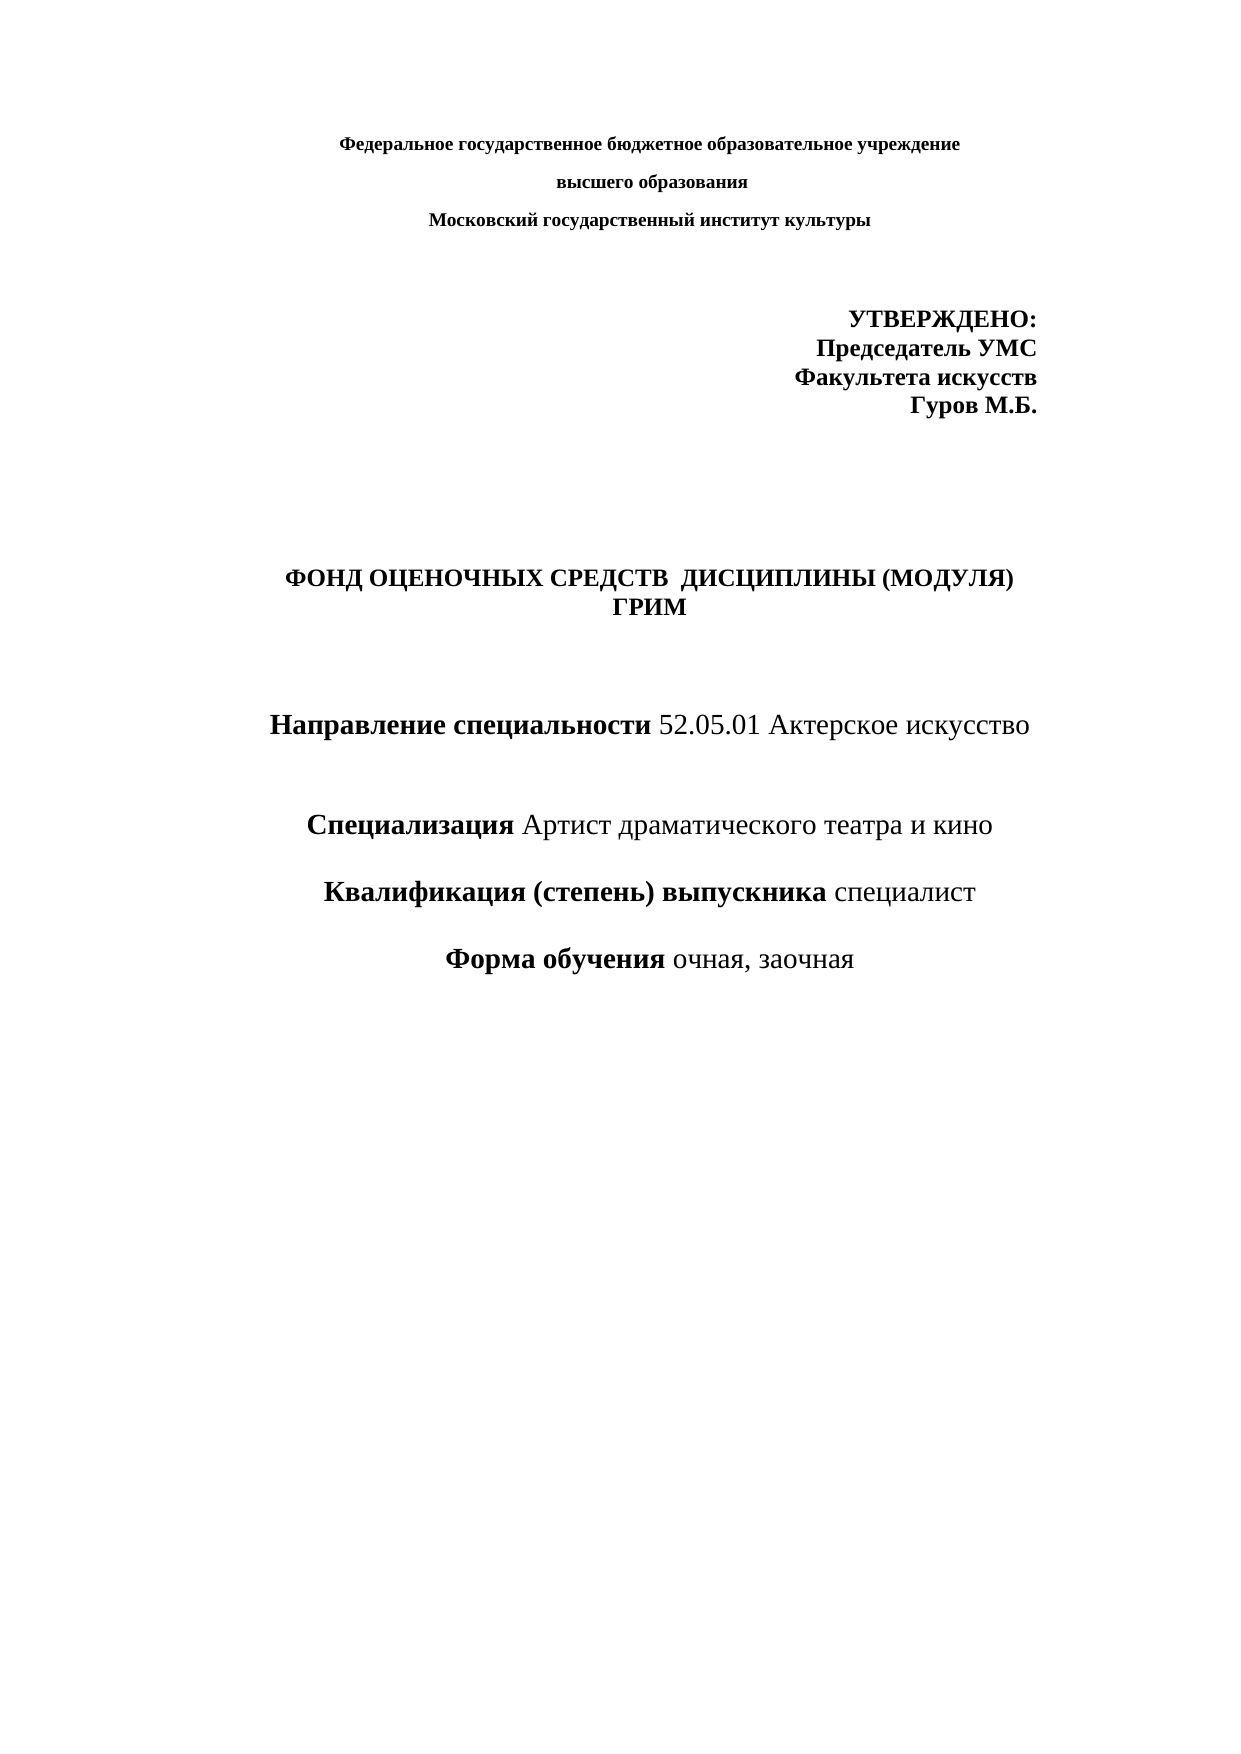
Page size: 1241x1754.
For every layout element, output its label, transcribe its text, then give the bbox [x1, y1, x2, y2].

text Федеральное государственное бюджетное образовательное учреждение [118, 132, 1181, 170]
text Специализация Артист драматического театра и кино [118, 807, 1181, 841]
text Форма обучения очная, заочная [118, 942, 1181, 975]
text Направление специальности 52.05.01 Актерское искусство [118, 707, 1181, 740]
text высшего образования [118, 170, 1181, 208]
table_header УТВЕРЖДЕНО: Председатель УМС Факультета искусств Гуров М.Б. [605, 304, 1048, 419]
text Московский государственный институт культуры [118, 208, 1181, 247]
text Квалификация (степень) выпускника специалист [118, 874, 1181, 908]
text ФОНД ОЦЕНОЧНЫХ СРЕДСТВ ДИСЦИПЛИНЫ (МОДУЛЯ) ГРИМ [118, 563, 1181, 621]
